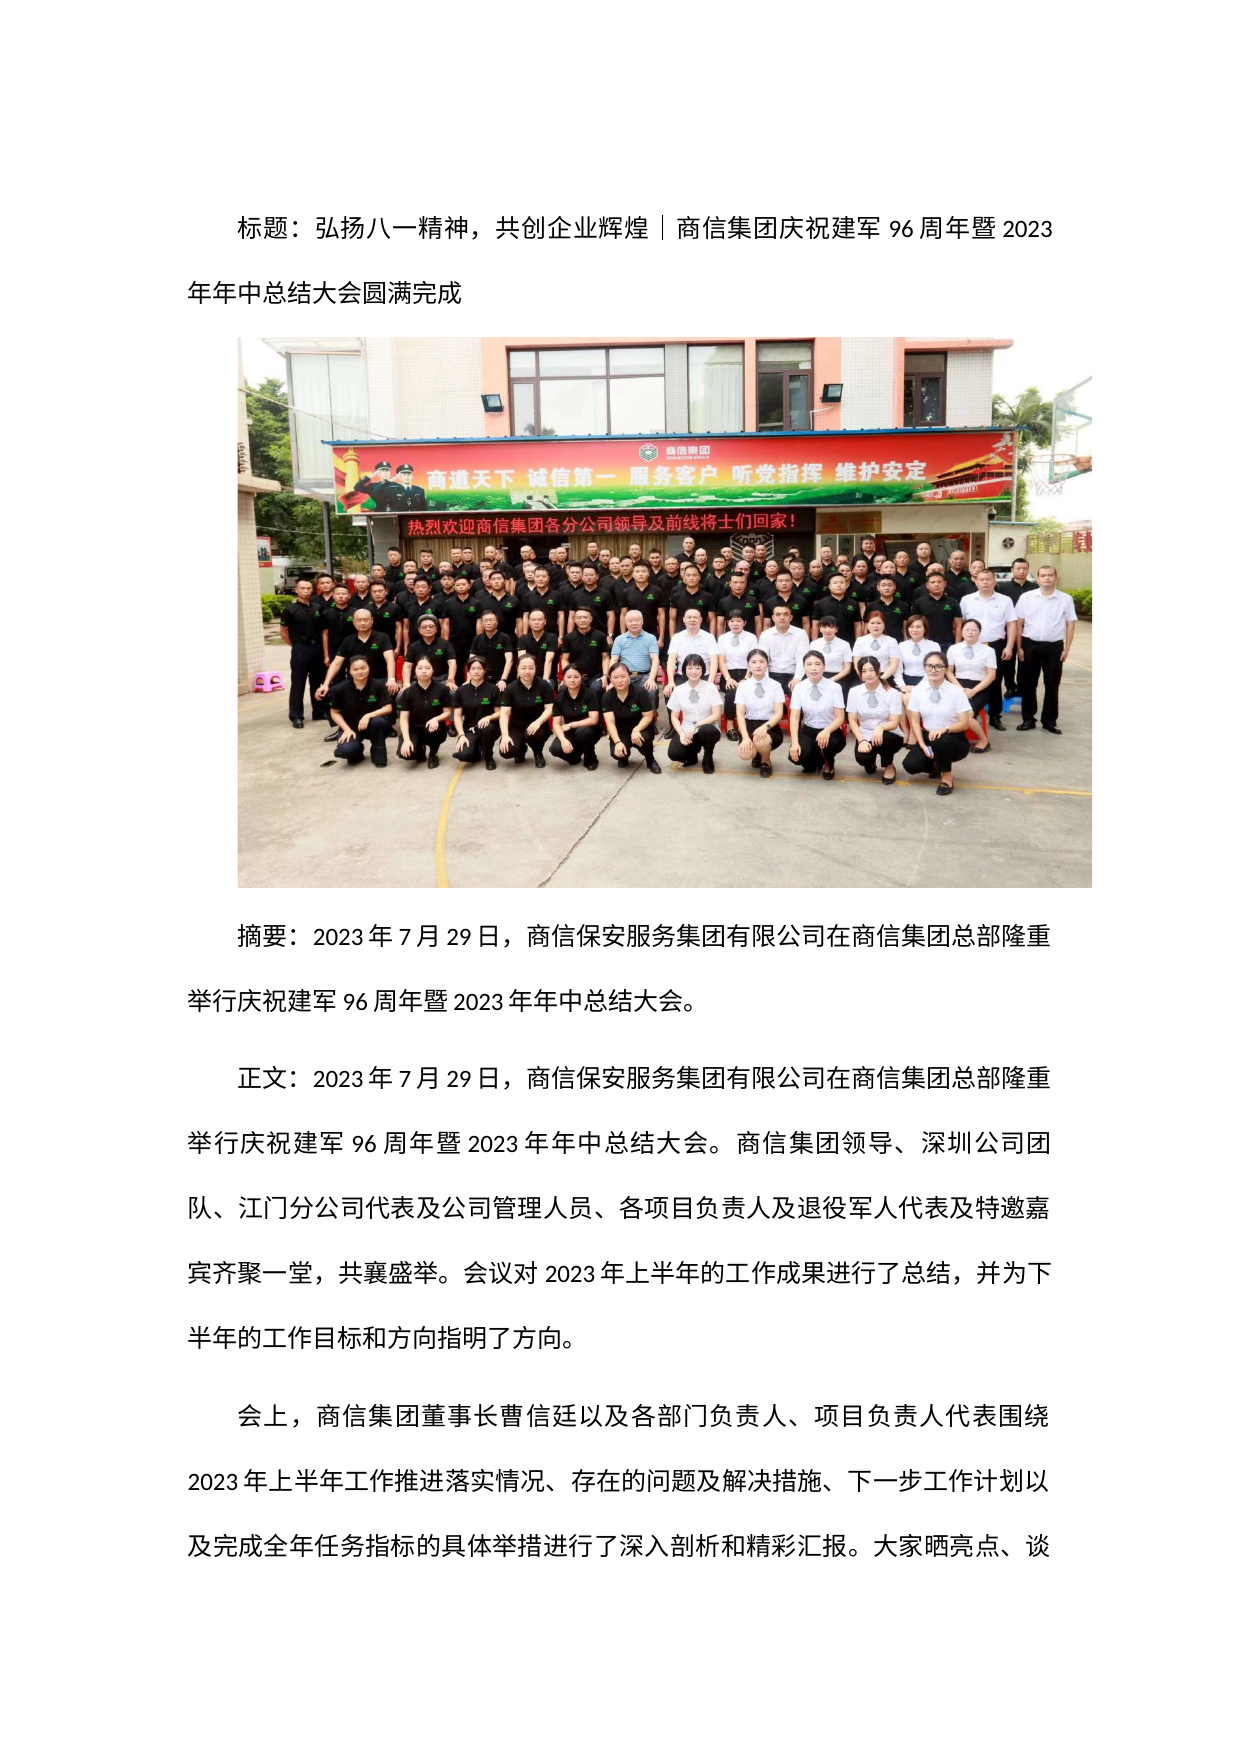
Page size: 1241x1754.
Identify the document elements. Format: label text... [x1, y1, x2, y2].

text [187, 1382, 1053, 1577]
text 摘要：2023年7月29日，商信保安服务集团有限公司在商信集团总部隆重举行庆祝建军96周年暨2023年年中总结大会。 [187, 902, 1053, 1032]
picture [237, 337, 1093, 888]
text 标题：弘扬八一精神，共创企业辉煌｜商信集团庆祝建军96周年暨2023年年中总结大会圆满完成 [187, 194, 1053, 324]
text 正文：2023年7月29日，商信保安服务集团有限公司在商信集团总部隆重举行庆祝建军96周年暨2023年年中总结大会。商信集团领导、深圳公司团队、江门分公司代表及公司管理人员、各项目负责人及退役军人代表及特邀嘉宾齐聚一堂，共襄盛举。会议对2023年上半年的工作成果进行了总结，并为下半年的工作目标和方向指明了方向。 [187, 1044, 1053, 1369]
